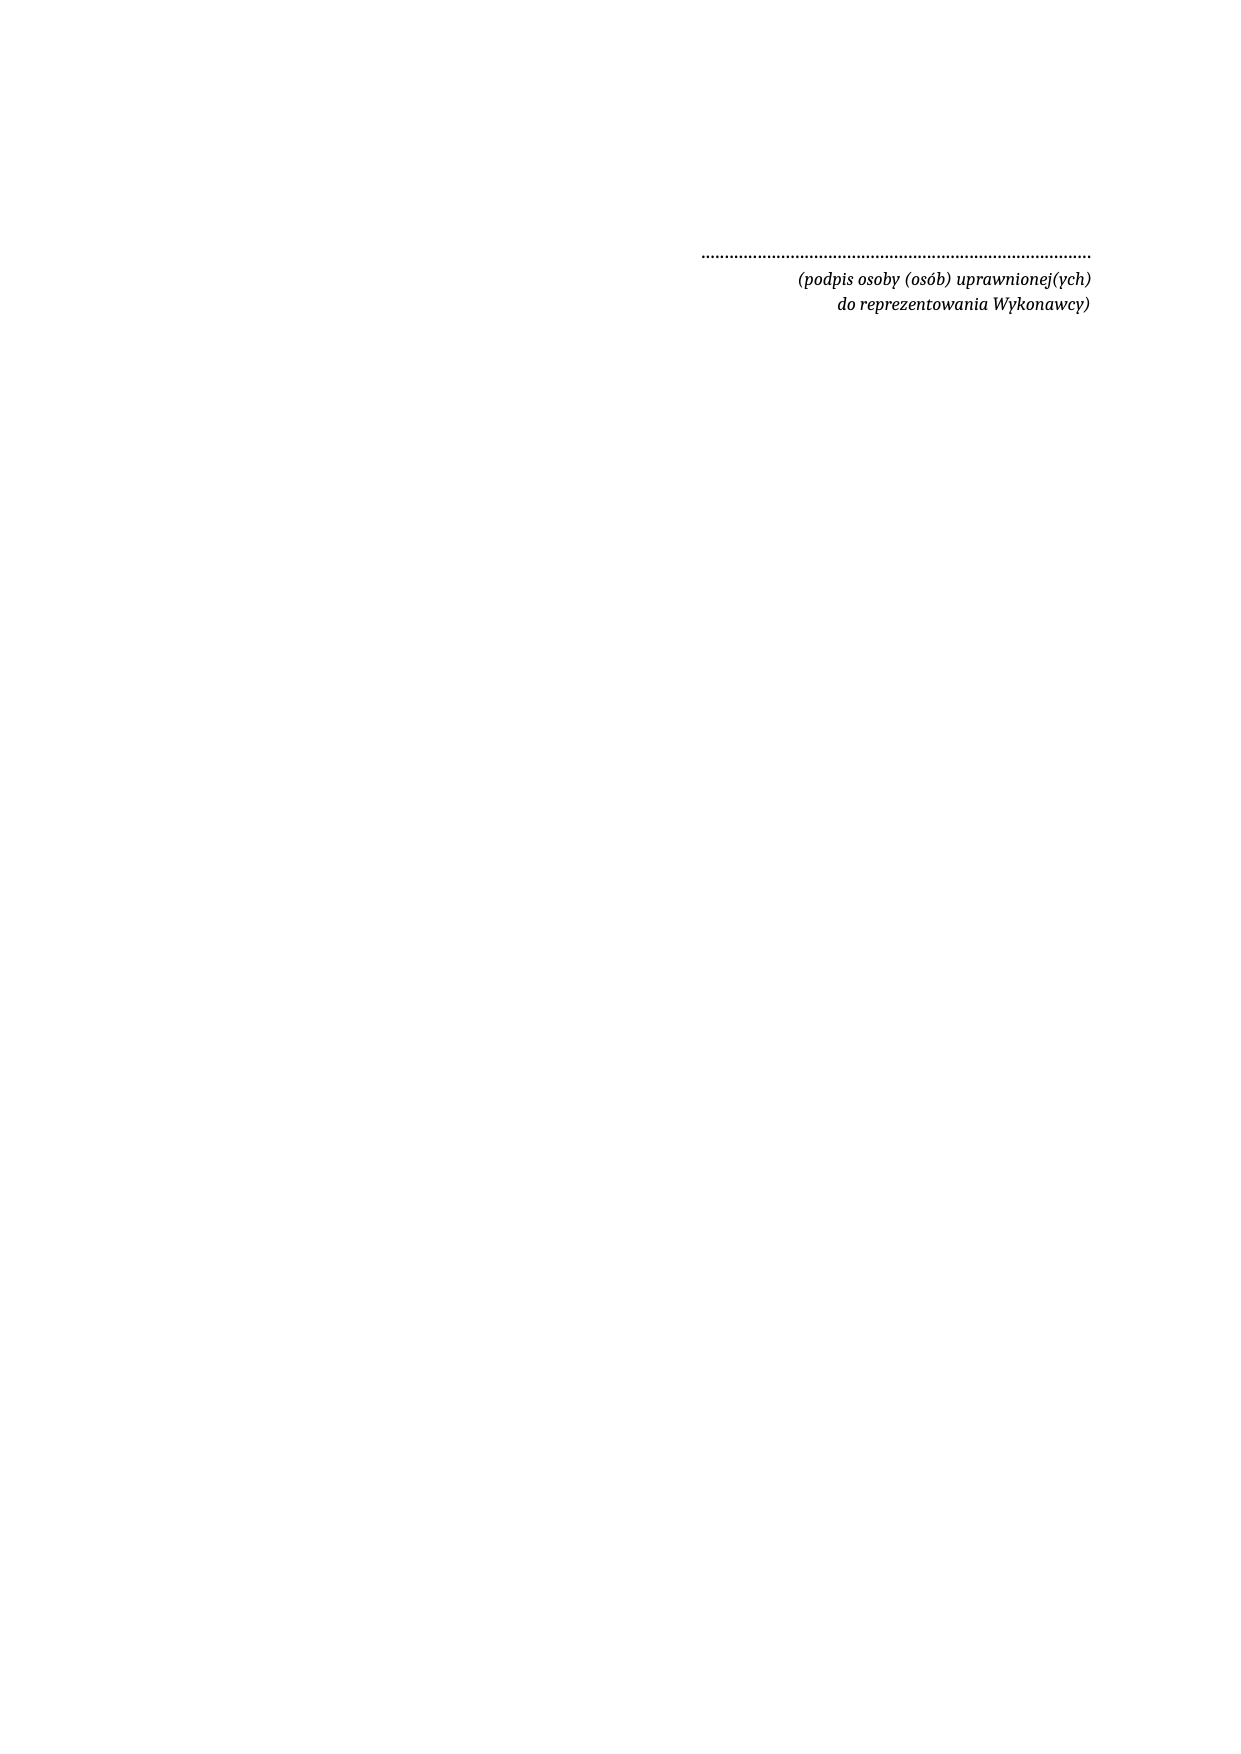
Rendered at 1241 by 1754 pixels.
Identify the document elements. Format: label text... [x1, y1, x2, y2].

text (podpis osoby (osób) uprawnionej(ych) [148, 268, 1093, 290]
text do reprezentowania Wykonawcy) [148, 293, 1093, 315]
text ................................................................................... [590, 238, 1093, 264]
